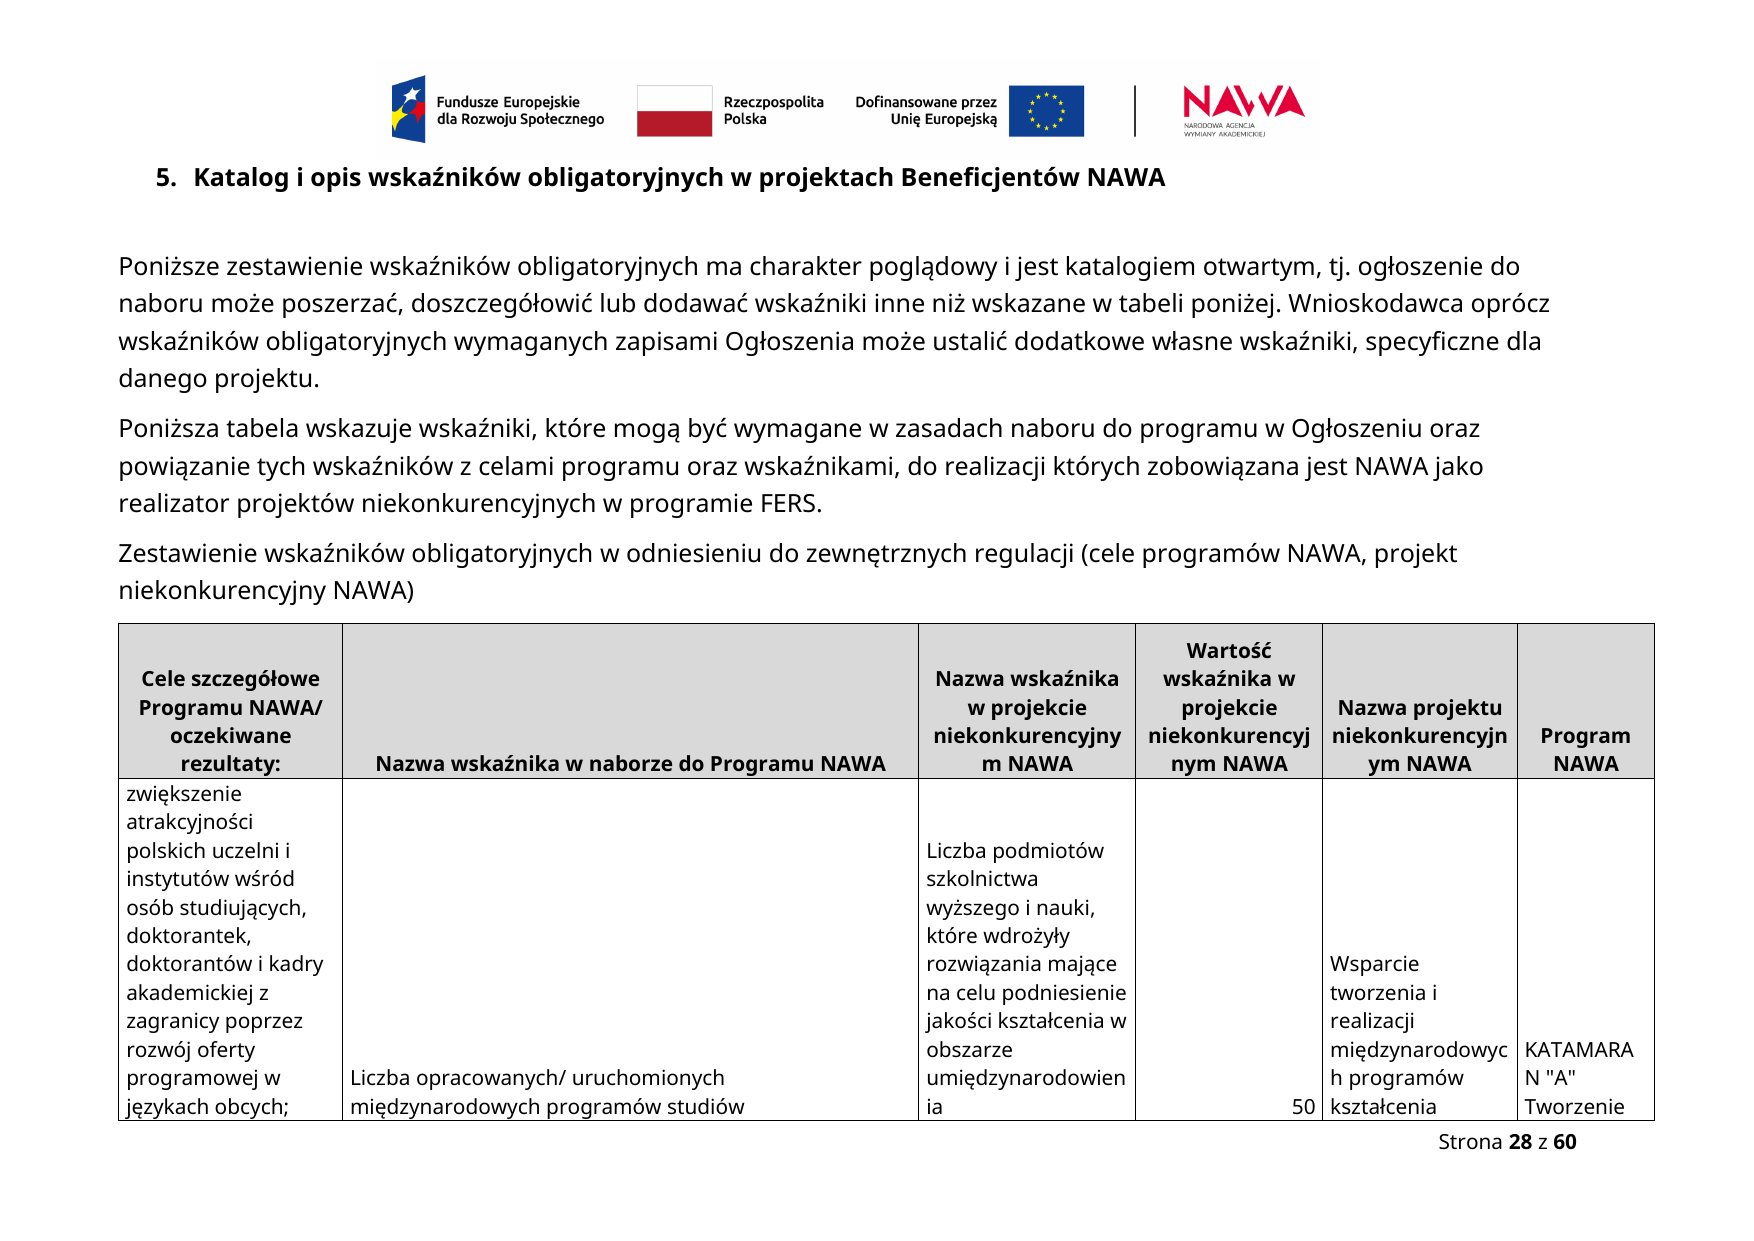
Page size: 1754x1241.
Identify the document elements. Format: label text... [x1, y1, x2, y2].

table_cell 50 [1136, 779, 1322, 1120]
table_header Wartość wskaźnika w projekcie niekonkurencyjnym NAWA [1136, 624, 1322, 778]
table_cell KATAMARAN "A" Tworzenie [1518, 779, 1654, 1120]
table_header Nazwa wskaźnika w naborze do Programu NAWA [343, 624, 918, 778]
text Zestawienie wskaźników obligatoryjnych w odniesieniu do zewnętrznych regulacji (cele programów NAWA, projekt niekonkurencyjny NAWA) [118, 535, 1577, 607]
table_header Nazwa projektu niekonkurencyjnym NAWA [1323, 624, 1517, 778]
table_header Nazwa wskaźnika w projekcie niekonkurencyjnym NAWA [919, 624, 1135, 778]
list Katalog i opis wskaźników obligatoryjnych w projektach Beneficjentów NAWA [156, 159, 1577, 194]
table_cell Liczba opracowanych/ uruchomionych międzynarodowych programów studiów [343, 779, 918, 1120]
picture [375, 59, 1321, 160]
table_header Program NAWA [1518, 624, 1654, 778]
table_cell Wsparcie tworzenia i realizacji międzynarodowych programów kształcenia [1323, 779, 1517, 1120]
table_header Cele szczegółowe Programu NAWA/ oczekiwane rezultaty: [119, 624, 342, 778]
text Poniższe zestawienie wskaźników obligatoryjnych ma charakter poglądowy i jest katalogiem otwartym, tj. ogłoszenie do naboru może poszerzać, doszczegółowić lub dodawać wskaźniki inne niż wskazane w tabeli poniżej. Wnioskodawca oprócz wskaźników obligatoryjnych wymaganych zapisami Ogłoszenia może ustalić dodatkowe własne wskaźniki, specyficzne dla danego projektu. [118, 249, 1577, 395]
text Poniższa tabela wskazuje wskaźniki, które mogą być wymagane w zasadach naboru do programu w Ogłoszeniu oraz powiązanie tych wskaźników z celami programu oraz wskaźnikami, do realizacji których zobowiązana jest NAWA jako realizator projektów niekonkurencyjnych w programie FERS. [118, 411, 1577, 519]
